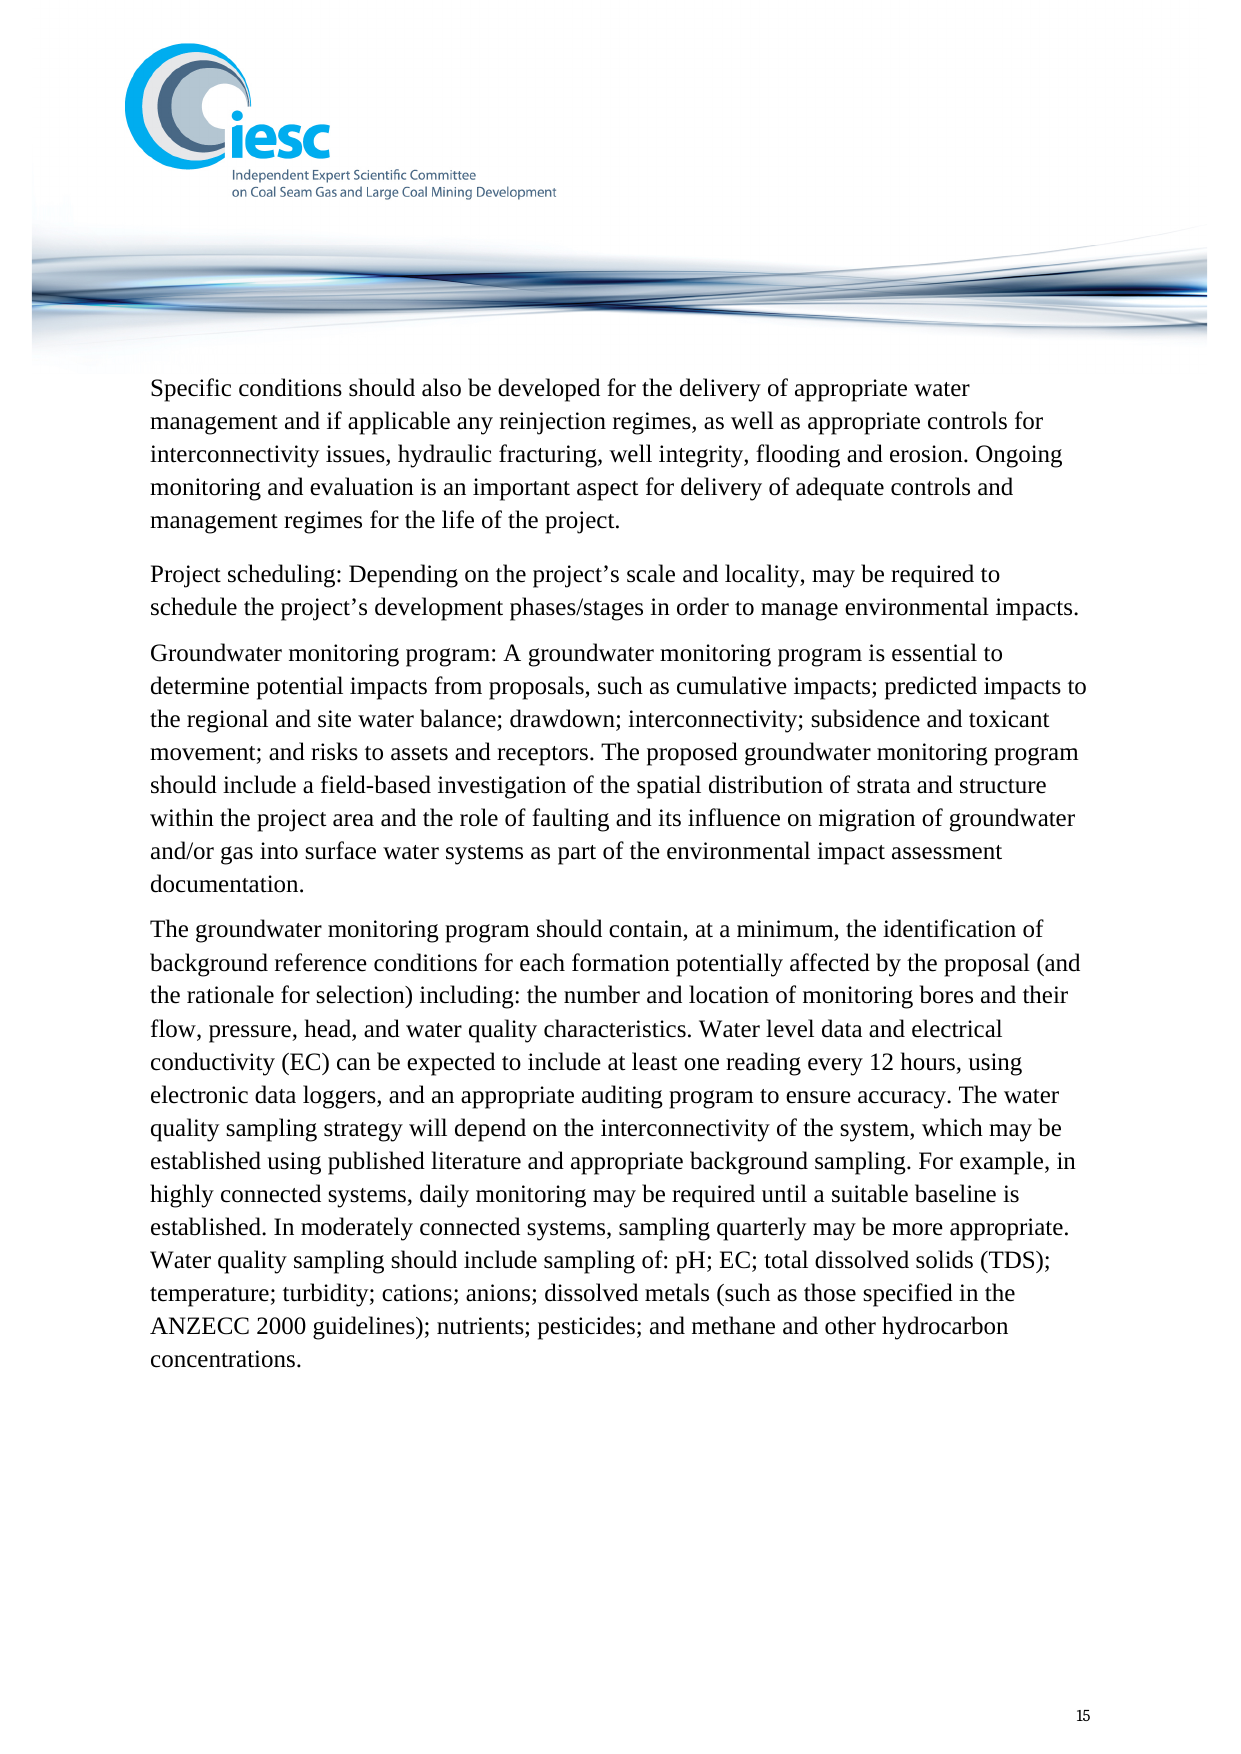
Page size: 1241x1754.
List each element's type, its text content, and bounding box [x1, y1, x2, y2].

list Project scheduling: Depending on the project’s scale and locality, may be required to schedule the project’s development phases/stages in order to manage environmental impacts. [150, 559, 1090, 621]
list Groundwater monitoring program: A groundwater monitoring program is essential to determine potential impacts from proposals, such as cumulative impacts; predicted impacts to the regional and site water balance; drawdown; interconnectivity; subsidence and toxicant movement; and risks to assets and receptors. The proposed groundwater monitoring program should include a field-based investigation of the spatial distribution of strata and structure within the project area and the role of faulting and its influence on migration of groundwater and/or gas into surface water systems as part of the environmental impact assessment documentation. [150, 638, 1090, 898]
list The groundwater monitoring program should contain, at a minimum, the identification of background reference conditions for each formation potentially affected by the proposal (and the rationale for selection) including: the number and location of monitoring bores and their flow, pressure, head, and water quality characteristics. Water level data and electrical conductivity (EC) can be expected to include at least one reading every 12 hours, using electronic data loggers, and an appropriate auditing program to ensure accuracy. The water quality sampling strategy will depend on the interconnectivity of the system, which may be established using published literature and appropriate background sampling. For example, in highly connected systems, daily monitoring may be required until a suitable baseline is established. In moderately connected systems, sampling quarterly may be more appropriate. Water quality sampling should include sampling of: pH; EC; total dissolved solids (TDS); temperature; turbidity; cations; anions; dissolved metals (such as those specified in the ANZECC 2000 guidelines); nutrients; pesticides; and methane and other hydrocarbon concentrations. [150, 914, 1090, 1373]
picture [31, 0, 1208, 374]
text Specific conditions should also be developed for the delivery of appropriate water management and if applicable any reinjection regimes, as well as appropriate controls for interconnectivity issues, hydraulic fracturing, well integrity, flooding and erosion. Ongoing monitoring and evaluation is an important aspect for delivery of adequate controls and management regimes for the life of the project. [150, 374, 1090, 534]
